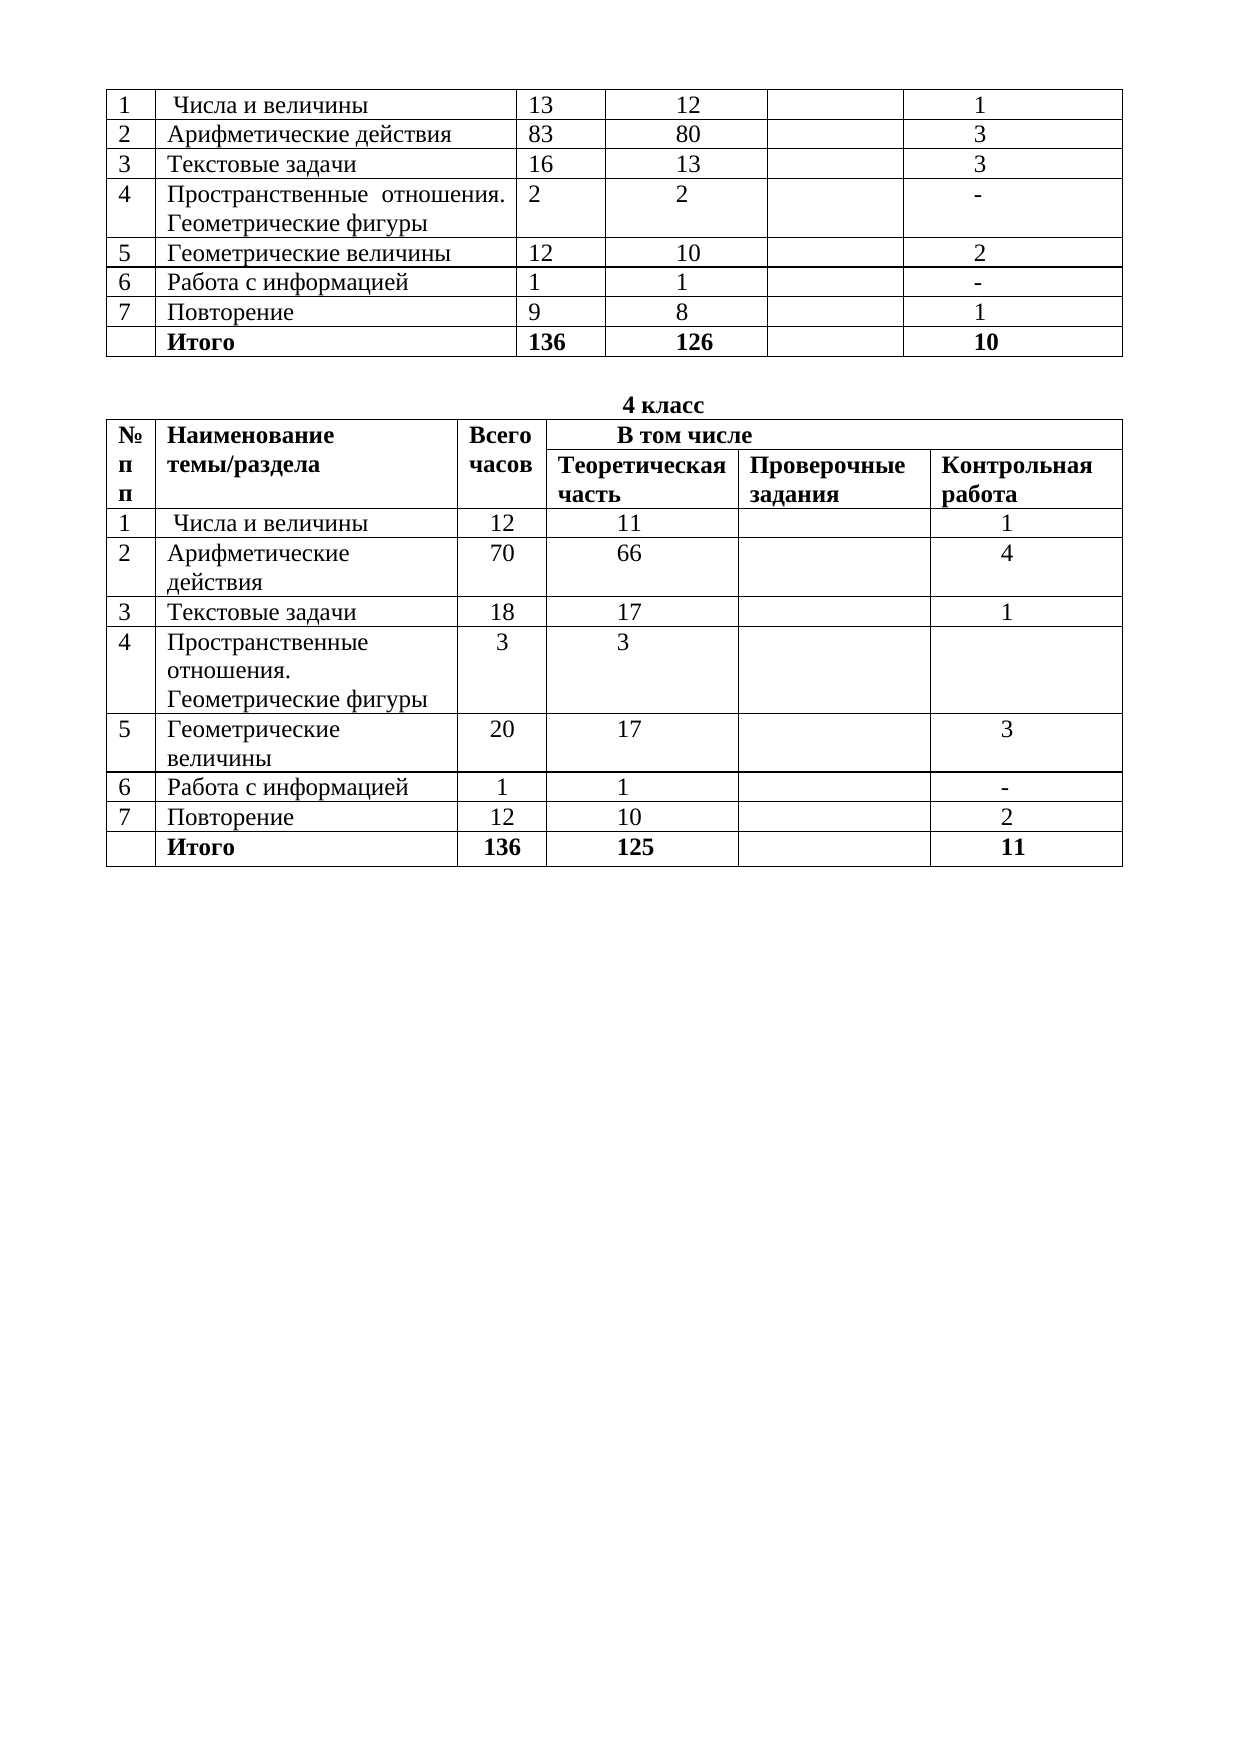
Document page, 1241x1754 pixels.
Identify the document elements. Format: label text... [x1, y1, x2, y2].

table_cell 12 [517, 238, 605, 266]
table_cell [107, 327, 155, 356]
table_cell 66 [547, 538, 738, 596]
table_cell - [904, 268, 1122, 296]
table_cell 7 [107, 297, 155, 326]
table_cell 13 [606, 149, 767, 178]
table_cell - [904, 179, 1122, 237]
table_cell 11 [931, 832, 1122, 866]
table_cell 1 [517, 268, 605, 296]
table_cell 1 [107, 90, 155, 118]
table_cell Арифметические действия [156, 120, 516, 148]
table_cell Арифметические действия [156, 538, 457, 596]
table_cell 1 [904, 297, 1122, 326]
table_cell [768, 179, 903, 237]
table_cell 12 [458, 802, 546, 831]
table_cell 4 [107, 179, 155, 237]
table_header Наименование темы/раздела [156, 420, 457, 507]
table_cell Текстовые задачи [156, 597, 457, 626]
table_cell 70 [458, 538, 546, 596]
table_cell 83 [517, 120, 605, 148]
table_cell [739, 597, 930, 626]
table_cell 4 [931, 538, 1122, 596]
table_cell 10 [547, 802, 738, 831]
table_cell Итого [156, 832, 457, 866]
table_cell 3 [547, 627, 738, 713]
table_cell 2 [107, 120, 155, 148]
table_cell [739, 627, 930, 713]
table_cell Повторение [156, 297, 516, 326]
table_cell Геометрические величины [156, 714, 457, 771]
table_cell Проверочные задания [739, 450, 930, 507]
table_cell 1 [931, 597, 1122, 626]
table_cell 6 [107, 268, 155, 296]
table_cell 3 [458, 627, 546, 713]
table_cell 1 [931, 509, 1122, 537]
table_cell 80 [606, 120, 767, 148]
table_cell 3 [107, 149, 155, 178]
table_cell [768, 297, 903, 326]
table_cell [739, 802, 930, 831]
table_cell Итого [156, 327, 516, 356]
table_cell [739, 538, 930, 596]
table_cell 2 [606, 179, 767, 237]
table_cell 1 [904, 90, 1122, 118]
table_cell 4 [107, 627, 155, 713]
table_cell [768, 238, 903, 266]
table_cell [739, 509, 930, 537]
table_cell 136 [458, 832, 546, 866]
table_cell 17 [547, 714, 738, 771]
table_cell 125 [547, 832, 738, 866]
table_cell 20 [458, 714, 546, 771]
table_cell 10 [904, 327, 1122, 356]
table_cell 6 [107, 773, 155, 801]
table_cell 1 [458, 773, 546, 801]
table_cell 5 [107, 238, 155, 266]
table_cell Контрольная работа [931, 450, 1122, 507]
table_cell [931, 627, 1122, 713]
table_cell 5 [107, 714, 155, 771]
table_cell 11 [547, 509, 738, 537]
table_cell 8 [606, 297, 767, 326]
table_cell 3 [107, 597, 155, 626]
table_cell 1 [606, 268, 767, 296]
table_cell 126 [606, 327, 767, 356]
table_cell 1 [107, 509, 155, 537]
table_header В том числе [547, 420, 1122, 449]
table_cell [739, 714, 930, 771]
table_cell [768, 120, 903, 148]
table_cell Теоретическая часть [547, 450, 738, 507]
table_cell [739, 773, 930, 801]
table_cell 2 [517, 179, 605, 237]
table_cell 16 [517, 149, 605, 178]
table_cell 136 [517, 327, 605, 356]
table_cell [768, 90, 903, 118]
table_cell Геометрические величины [156, 238, 516, 266]
table_cell 2 [931, 802, 1122, 831]
table_cell 3 [904, 149, 1122, 178]
table_cell 13 [517, 90, 605, 118]
table_cell 3 [931, 714, 1122, 771]
table_cell [768, 268, 903, 296]
table_cell [739, 832, 930, 866]
text 4 класс [118, 390, 1152, 419]
table_cell 17 [547, 597, 738, 626]
table_cell 1 [547, 773, 738, 801]
table_cell [768, 149, 903, 178]
table_cell Работа с информацией [156, 773, 457, 801]
table_cell 2 [904, 238, 1122, 266]
table_cell Работа с информацией [156, 268, 516, 296]
table_cell 18 [458, 597, 546, 626]
table_cell Пространственные отношения. Геометрические фигуры [156, 627, 457, 713]
table_header № пп [107, 420, 155, 507]
table_cell 12 [606, 90, 767, 118]
table_cell Текстовые задачи [156, 149, 516, 178]
table_cell Пространственные отношения. Геометрические фигуры [156, 179, 516, 237]
table_cell [107, 832, 155, 866]
table_cell [768, 327, 903, 356]
table_cell 9 [517, 297, 605, 326]
table_cell 2 [107, 538, 155, 596]
table_cell 12 [458, 509, 546, 537]
table_cell Числа и величины [156, 90, 516, 118]
table_cell 3 [904, 120, 1122, 148]
table_cell Числа и величины [156, 509, 457, 537]
table_cell 7 [107, 802, 155, 831]
table_cell 10 [606, 238, 767, 266]
table_cell Повторение [156, 802, 457, 831]
table_header Всего часов [458, 420, 546, 507]
table_cell - [931, 773, 1122, 801]
